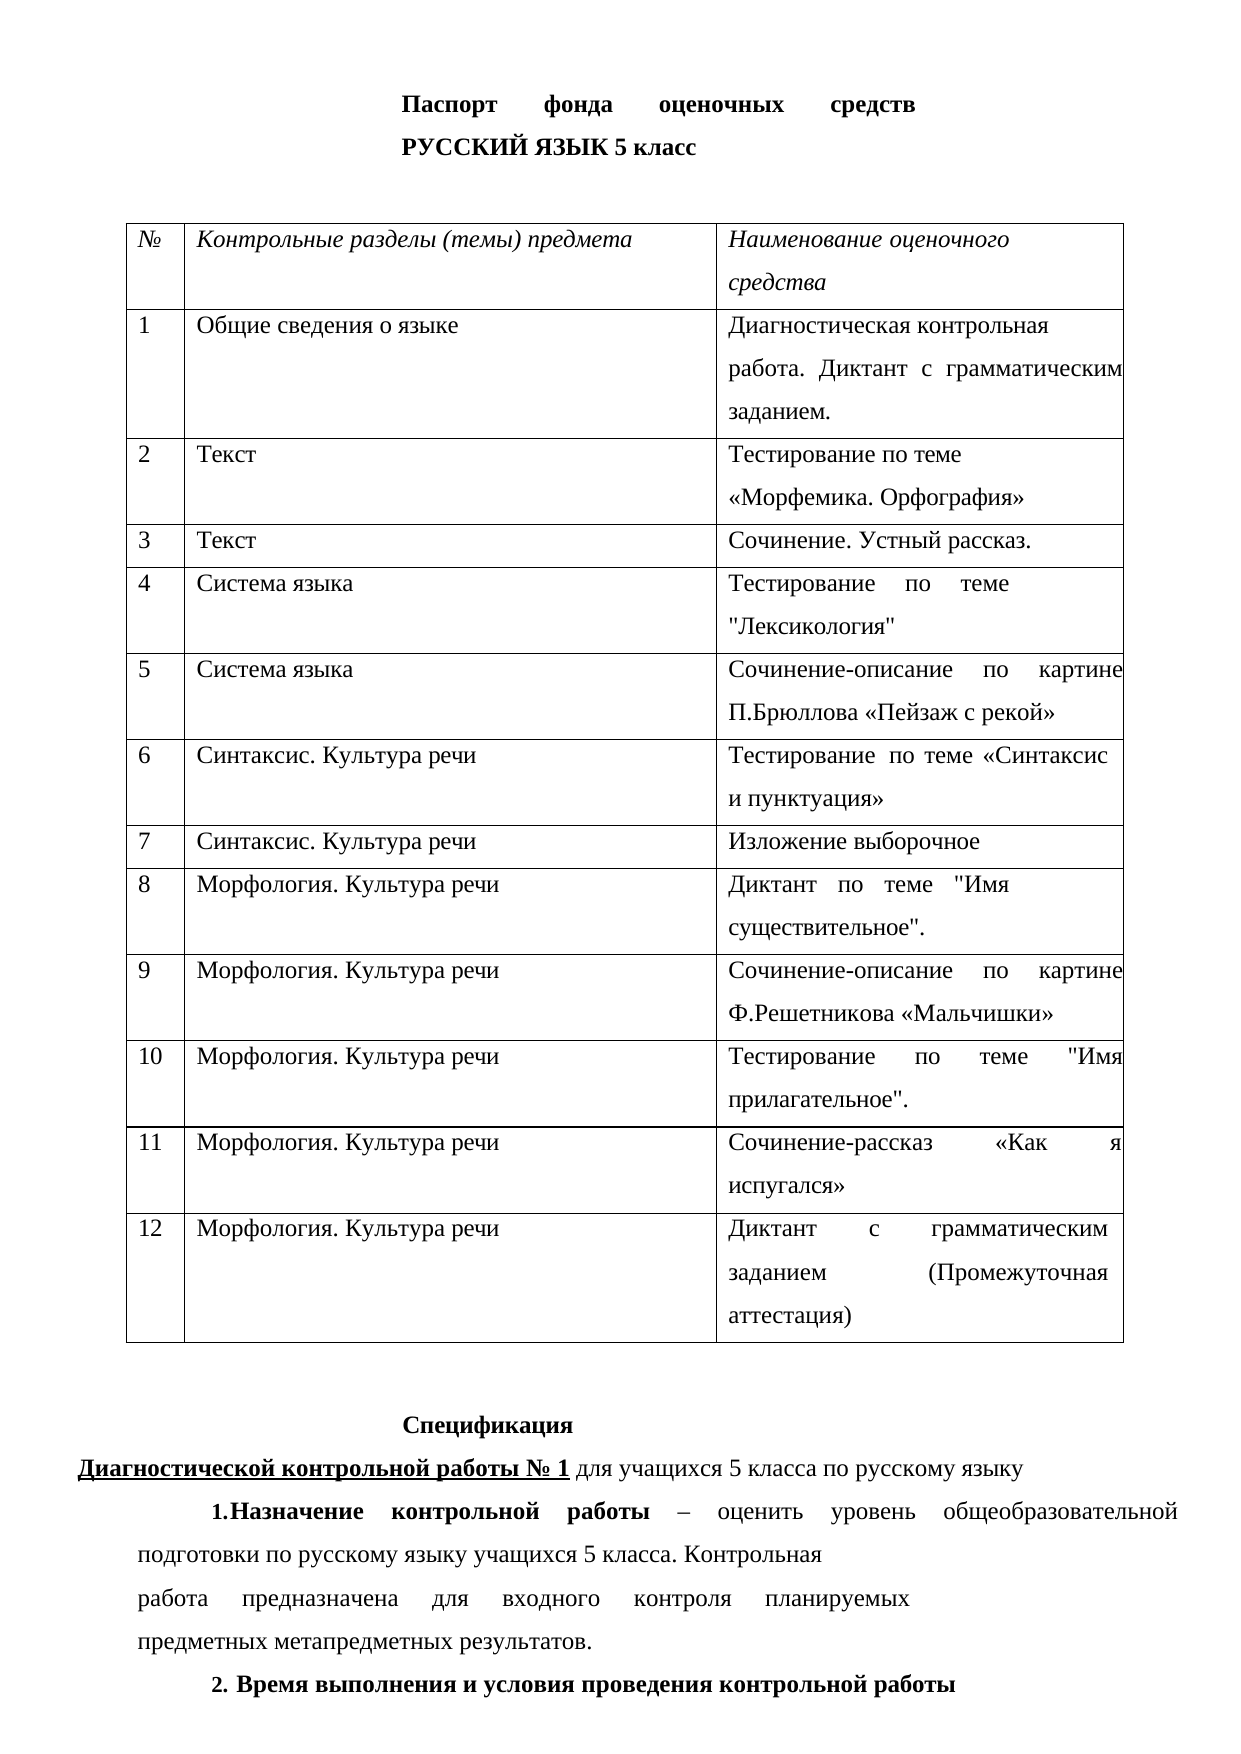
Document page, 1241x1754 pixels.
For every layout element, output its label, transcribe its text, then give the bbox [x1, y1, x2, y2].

table_cell Морфология. Культура речи [185, 869, 716, 954]
table_cell 5 [127, 654, 184, 739]
table_cell Сочинение-описание по картине П.Брюллова «Пейзаж с рекой» [717, 654, 1123, 739]
table_header № [127, 224, 184, 309]
table_cell Сочинение. Устный рассказ. [717, 525, 1123, 567]
table_cell Изложение выборочное [717, 826, 1123, 868]
table_cell 9 [127, 955, 184, 1040]
table_cell 11 [127, 1128, 184, 1212]
table_cell Тестирование по теме «Синтаксис и пунктуация» [717, 740, 1123, 825]
text Спецификация [402, 1410, 916, 1439]
table_header Наименование оценочного средства [717, 224, 1123, 309]
table_cell Тестирование по теме "Лексикология" [717, 568, 1123, 653]
table_cell Диктант по теме "Имя существительное". [717, 869, 1123, 954]
table_cell Морфология. Культура речи [185, 1041, 716, 1126]
text работа предназначена для входного контроля планируемых предметных метапредметных результатов. [137, 1583, 910, 1654]
table_cell 10 [127, 1041, 184, 1126]
table_cell Общие сведения о языке [185, 310, 716, 438]
table_cell Сочинение-рассказ «Как я испугался» [717, 1128, 1123, 1212]
table_cell Морфология. Культура речи [185, 1128, 716, 1212]
table_cell 12 [127, 1214, 184, 1342]
table_cell Сочинение-описание по картине Ф.Решетникова «Мальчишки» [717, 955, 1123, 1040]
table_cell 2 [127, 439, 184, 524]
text Диагностической контрольной работы № 1 для учащихся 5 класса по русскому языку [77, 1453, 1240, 1482]
table_cell Тестирование по теме «Морфемика. Орфография» [717, 439, 1123, 524]
table_header Контрольные разделы (темы) предмета [185, 224, 716, 309]
table_cell 8 [127, 869, 184, 954]
table_cell Текст [185, 525, 716, 567]
table_cell 1 [127, 310, 184, 438]
table_cell Текст [185, 439, 716, 524]
table_cell Система языка [185, 568, 716, 653]
table_cell Морфология. Культура речи [185, 1214, 716, 1342]
table_cell Диагностическая контрольная работа. Диктант с грамматическим заданием. [717, 310, 1123, 438]
list Время выполнения и условия проведения контрольной работы [211, 1669, 1240, 1698]
table_cell Морфология. Культура речи [185, 955, 716, 1040]
text Паспорт фонда оценочных средств РУССКИЙ ЯЗЫК 5 класс [401, 89, 916, 161]
table_cell 3 [127, 525, 184, 567]
table_cell Диктант с грамматическим заданием (Промежуточная аттестация) [717, 1214, 1123, 1342]
table_cell Система языка [185, 654, 716, 739]
table_cell 7 [127, 826, 184, 868]
table_cell 4 [127, 568, 184, 653]
table_cell Тестирование по теме "Имя прилагательное". [717, 1041, 1123, 1126]
table_cell Синтаксис. Культура речи [185, 740, 716, 825]
table_cell Синтаксис. Культура речи [185, 826, 716, 868]
table_cell 6 [127, 740, 184, 825]
list Назначение контрольной работы – оценить уровень общеобразовательной подготовки по русскому языку учащихся 5 класса. Контрольная [137, 1496, 1178, 1568]
